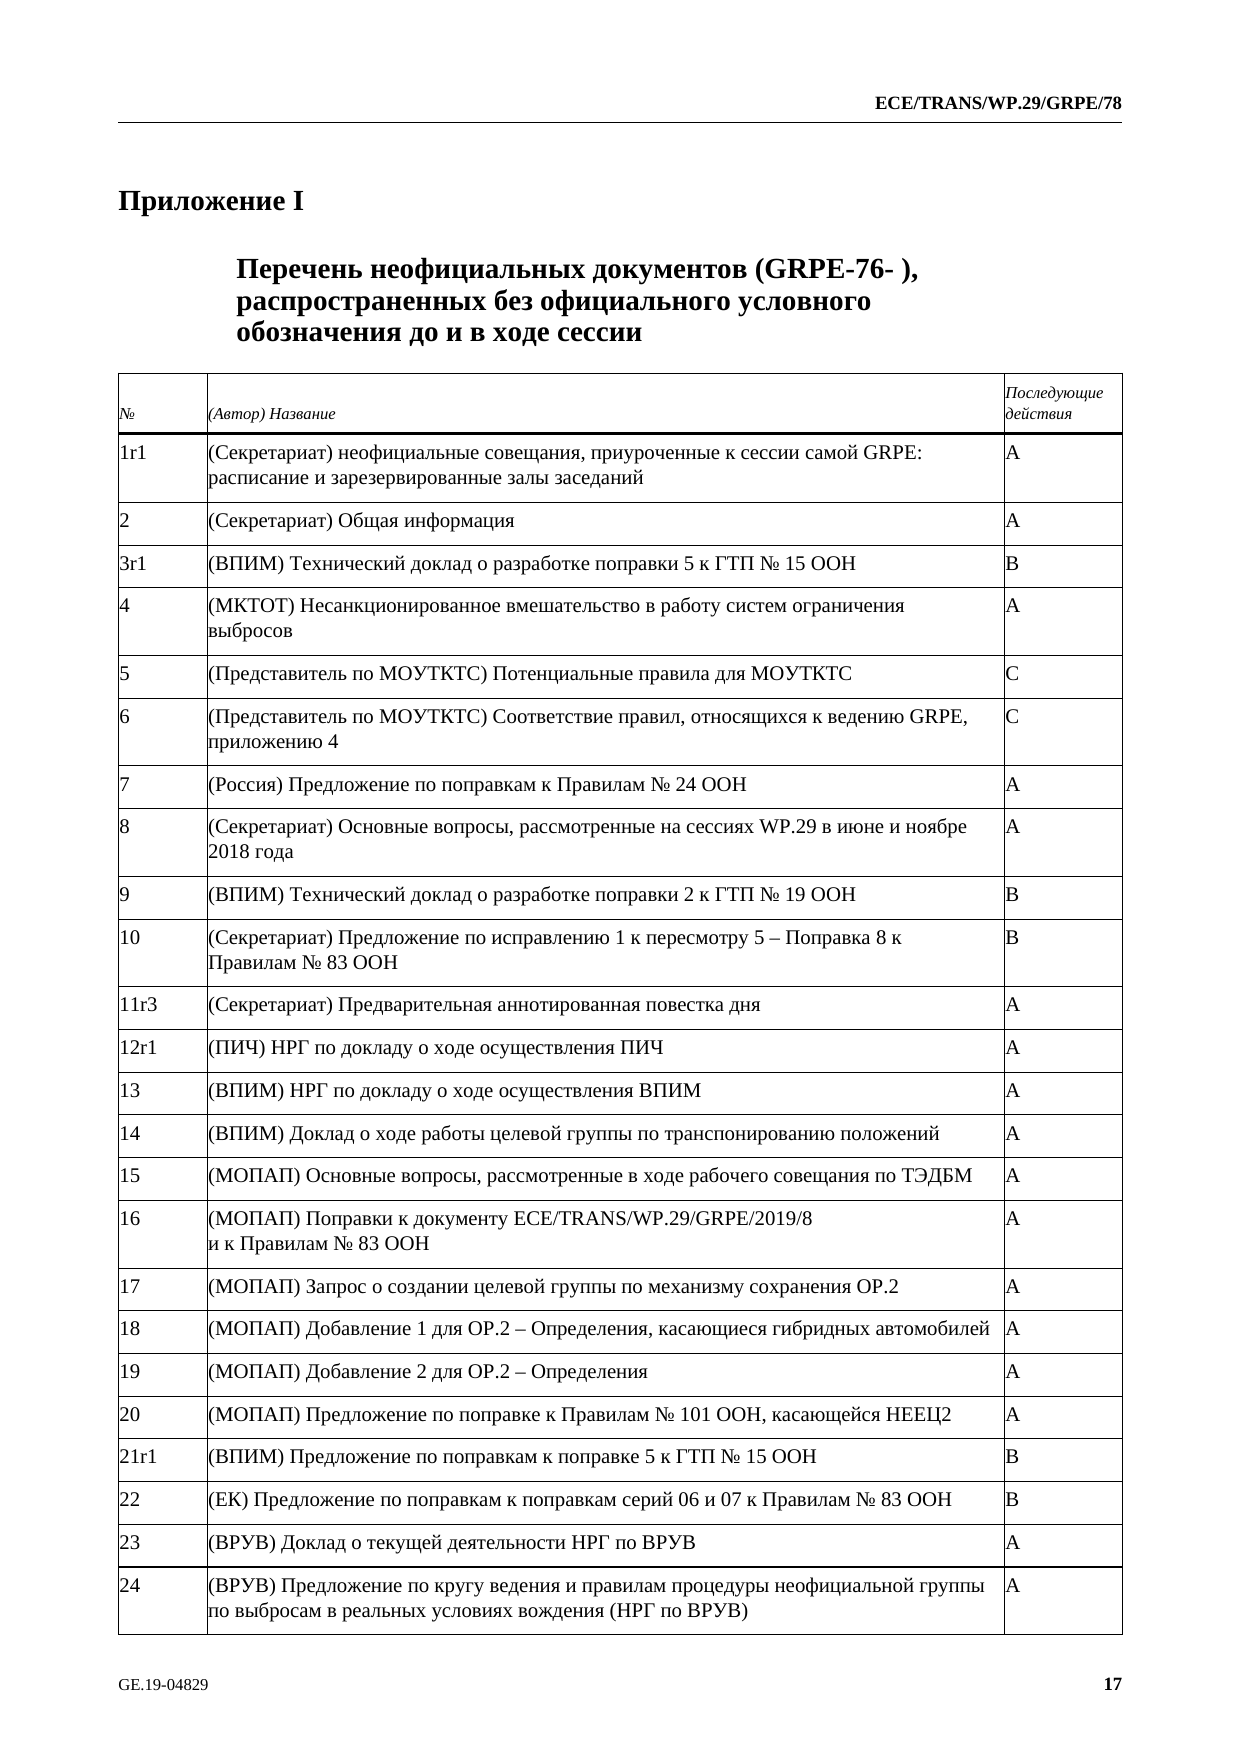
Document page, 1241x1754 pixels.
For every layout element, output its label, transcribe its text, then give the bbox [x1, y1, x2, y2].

table_cell A [1005, 1030, 1122, 1072]
table_cell 13 [119, 1073, 207, 1114]
table_cell (ПИЧ) НРГ по докладу о ходе осуществления ПИЧ [208, 1030, 1004, 1072]
table_cell (Россия) Предложение по поправкам к Правилам № 24 ООН [208, 766, 1004, 808]
table_cell A [1005, 1354, 1122, 1396]
table_cell A [1005, 1073, 1122, 1114]
table_cell 2 [119, 503, 207, 544]
table_cell 7 [119, 766, 207, 808]
table_cell (МОПАП) Добавление 1 для ОР.2 – Определения, касающиеся гибридных автомобилей [208, 1311, 1004, 1353]
table_cell (МКТОТ) Несанкционированное вмешательство в работу систем ограничения выбросов [208, 588, 1004, 655]
table_cell A [1005, 1311, 1122, 1353]
table_cell A [1005, 1201, 1122, 1267]
table_cell B [1005, 877, 1122, 918]
text Приложение I [118, 185, 1004, 216]
table_cell 21r1 [119, 1439, 207, 1481]
table_cell (Секретариат) неофициальные совещания, приуроченные к сессии самой GRPE: расписание и зарезервированные залы заседаний [208, 435, 1004, 502]
table_cell 20 [119, 1397, 207, 1438]
table_cell (Представитель по МОУТКТС) Потенциальные правила для МОУТКТС [208, 656, 1004, 698]
table_cell (Секретариат) Предварительная аннотированная повестка дня [208, 987, 1004, 1029]
table_cell (МОПАП) Добавление 2 для ОР.2 – Определения [208, 1354, 1004, 1396]
table_header Последующие действия [1005, 374, 1122, 432]
table_cell 15 [119, 1158, 207, 1200]
table_cell 3r1 [119, 546, 207, 587]
table_cell 16 [119, 1201, 207, 1267]
table_cell 14 [119, 1115, 207, 1157]
table_cell B [1005, 546, 1122, 587]
table_cell 6 [119, 699, 207, 765]
table_cell C [1005, 656, 1122, 698]
table_cell A [1005, 1525, 1122, 1566]
table_cell (ВРУВ) Предложение по кругу ведения и правилам процедуры неофициальной группы по выбросам в реальных условиях вождения (НРГ по ВРУВ) [208, 1568, 1004, 1634]
table_cell 24 [119, 1568, 207, 1634]
table_cell (ЕК) Предложение по поправкам к поправкам серий 06 и 07 к Правилам № 83 ООН [208, 1482, 1004, 1524]
table_cell 1r1 [119, 435, 207, 502]
table_cell A [1005, 1397, 1122, 1438]
table_cell 23 [119, 1525, 207, 1566]
table_cell (МОПАП) Поправки к документу ECE/TRANS/WP.29/GRPE/2019/8 и к Правилам № 83 ООН [208, 1201, 1004, 1267]
table_cell (ВПИМ) Технический доклад о разработке поправки 5 к ГТП № 15 ООН [208, 546, 1004, 587]
table_cell 18 [119, 1311, 207, 1353]
table_cell (Секретариат) Предложение по исправлению 1 к пересмотру 5 – Поправка 8 к Правилам № 83 ООН [208, 920, 1004, 986]
table_cell (МОПАП) Основные вопросы, рассмотренные в ходе рабочего совещания по ТЭДБМ [208, 1158, 1004, 1200]
table_cell (ВПИМ) Доклад о ходе работы целевой группы по транспонированию положений [208, 1115, 1004, 1157]
table_cell C [1005, 699, 1122, 765]
text Перечень неофициальных документов (GRPE-76- ), распространенных без официального условного обозначения до и в ходе сессии [118, 254, 1004, 348]
table_cell (Секретариат) Общая информация [208, 503, 1004, 544]
table_cell (МОПАП) Предложение по поправке к Правилам № 101 ООН, касающейся НЕЕЦ2 [208, 1397, 1004, 1438]
table_cell B [1005, 920, 1122, 986]
table_cell A [1005, 809, 1122, 876]
table_cell A [1005, 1115, 1122, 1157]
table_cell A [1005, 987, 1122, 1029]
table_cell 11r3 [119, 987, 207, 1029]
table_cell 5 [119, 656, 207, 698]
table_cell A [1005, 1158, 1122, 1200]
table_cell (ВРУВ) Доклад о текущей деятельности НРГ по ВРУВ [208, 1525, 1004, 1566]
table_cell 17 [119, 1269, 207, 1310]
table_cell (Представитель по МОУТКТС) Соответствие правил, относящихся к ведению GRPE, приложению 4 [208, 699, 1004, 765]
table_cell (МОПАП) Запрос о создании целевой группы по механизму сохранения ОР.2 [208, 1269, 1004, 1310]
table_cell 22 [119, 1482, 207, 1524]
table_cell A [1005, 1568, 1122, 1634]
table_cell 4 [119, 588, 207, 655]
table_cell 8 [119, 809, 207, 876]
table_cell B [1005, 1482, 1122, 1524]
table_cell A [1005, 1269, 1122, 1310]
table_cell A [1005, 766, 1122, 808]
table_cell 9 [119, 877, 207, 918]
table_header (Автор) Название [208, 374, 1004, 432]
table_cell (ВПИМ) НРГ по докладу о ходе осуществления ВПИМ [208, 1073, 1004, 1114]
table_cell 12r1 [119, 1030, 207, 1072]
table_cell (ВПИМ) Предложение по поправкам к поправке 5 к ГТП № 15 ООН [208, 1439, 1004, 1481]
table_cell A [1005, 435, 1122, 502]
table_cell 10 [119, 920, 207, 986]
table_cell (Секретариат) Основные вопросы, рассмотренные на сессиях WP.29 в июне и ноябре 2018 года [208, 809, 1004, 876]
table_cell A [1005, 503, 1122, 544]
table_cell A [1005, 588, 1122, 655]
table_header № [119, 374, 207, 432]
table_cell 19 [119, 1354, 207, 1396]
table_cell B [1005, 1439, 1122, 1481]
table_cell (ВПИМ) Технический доклад о разработке поправки 2 к ГТП № 19 ООН [208, 877, 1004, 918]
